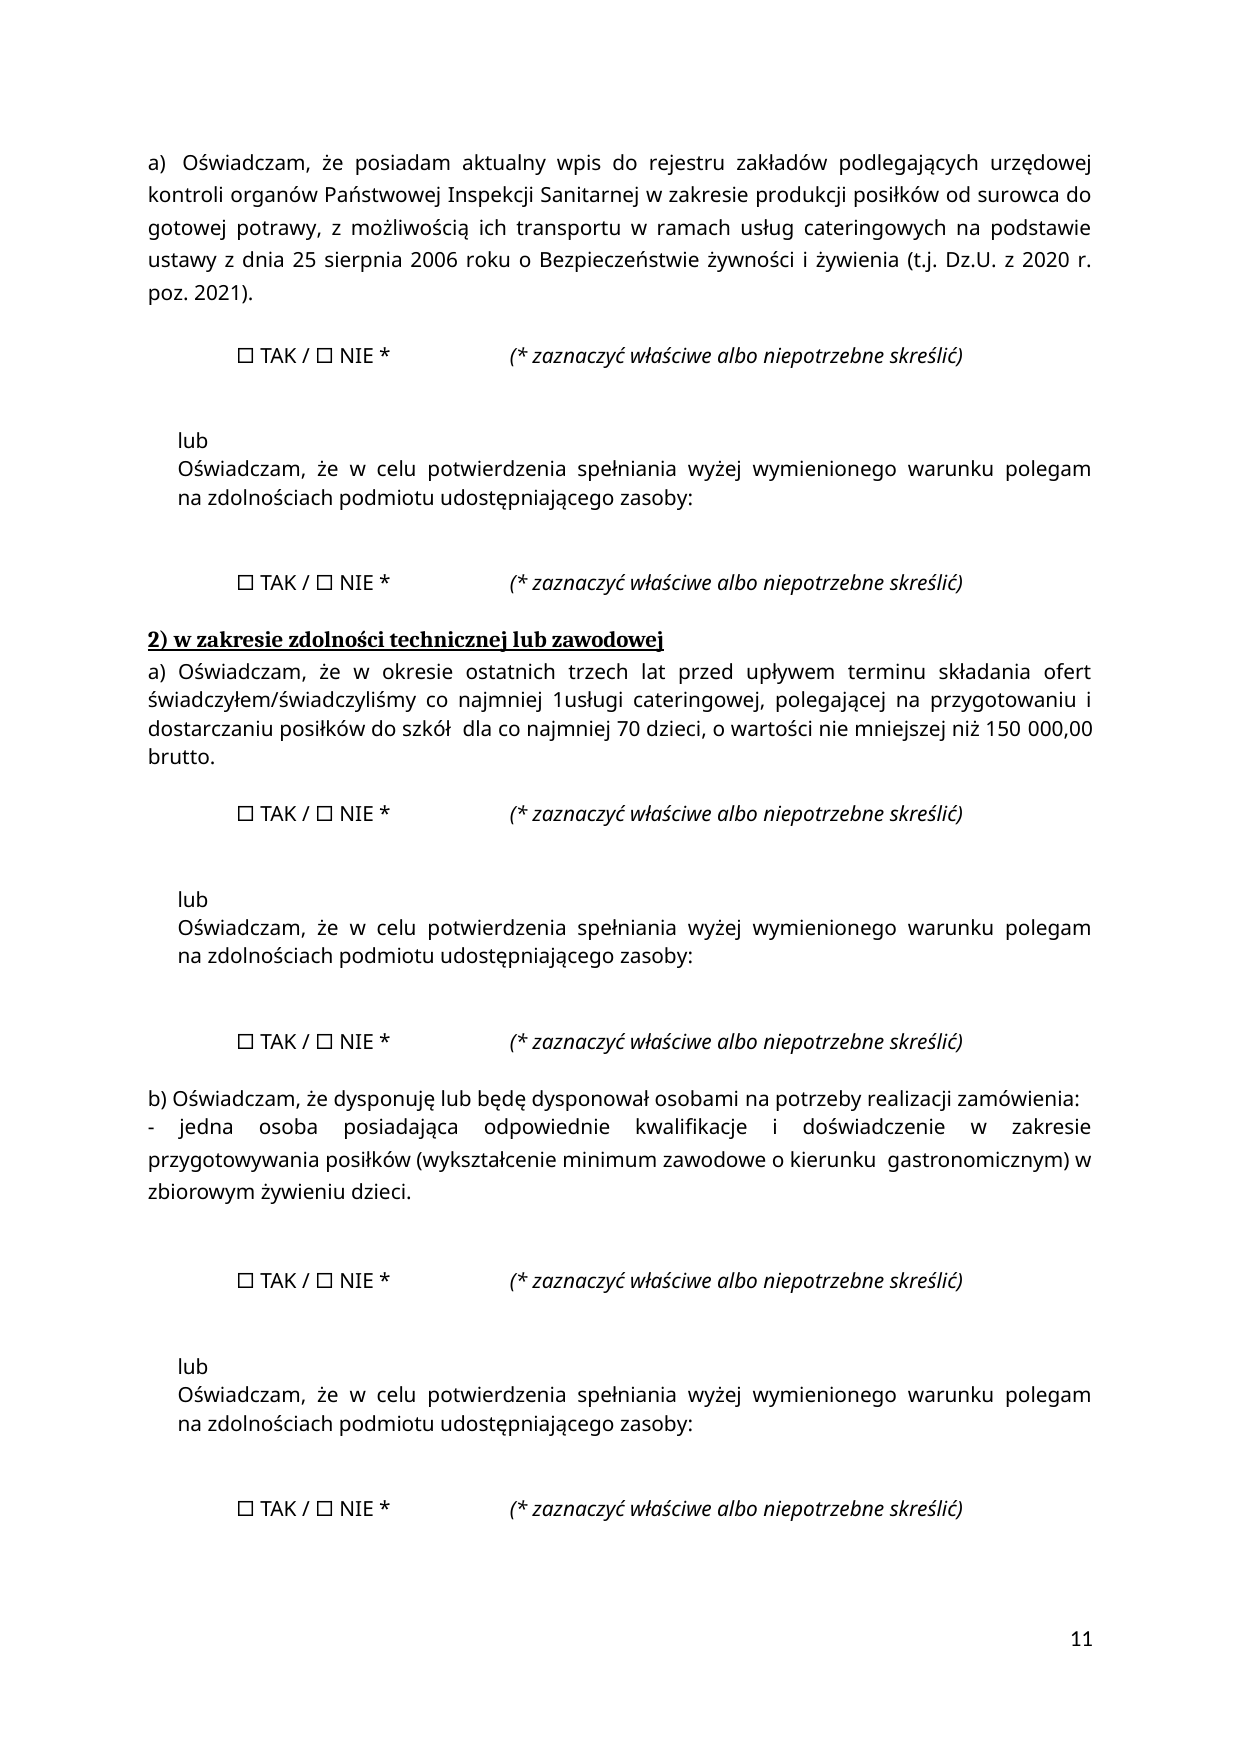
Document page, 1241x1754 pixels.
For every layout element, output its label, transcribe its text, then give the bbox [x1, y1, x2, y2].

text TAK / NIE * (* zaznaczyć właściwe albo niepotrzebne skreślić) [236, 1266, 1093, 1295]
text TAK / NIE * (* zaznaczyć właściwe albo niepotrzebne skreślić) [236, 341, 1093, 369]
text Oświadczam, że w celu potwierdzenia spełniania wyżej wymienionego warunku polegam na zdolnościach podmiotu udostępniającego zasoby: [177, 913, 1093, 970]
text lub [148, 426, 1093, 454]
text lub [148, 1352, 1093, 1380]
text TAK / NIE * (* zaznaczyć właściwe albo niepotrzebne skreślić) [236, 568, 1093, 597]
text 2) w zakresie zdolności technicznej lub zawodowej [148, 627, 1093, 653]
text TAK / NIE * (* zaznaczyć właściwe albo niepotrzebne skreślić) [236, 1027, 1093, 1055]
text - jedna osoba posiadająca odpowiednie kwalifikacje i doświadczenie w zakresie przygotowywania posiłków (wykształcenie minimum zawodowe o kierunku gastronomicznym) w zbiorowym żywieniu dzieci. [148, 1112, 1093, 1206]
text Oświadczam, że w celu potwierdzenia spełniania wyżej wymienionego warunku polegam na zdolnościach podmiotu udostępniającego zasoby: [177, 454, 1093, 511]
text b) Oświadczam, że dysponuję lub będę dysponował osobami na potrzeby realizacji zamówienia: [148, 1084, 1093, 1112]
text a) Oświadczam, że w okresie ostatnich trzech lat przed upływem terminu składania ofert świadczyłem/świadczyliśmy co najmniej 1usługi cateringowej, polegającej na przygotowaniu i dostarczaniu posiłków do szkół dla co najmniej 70 dzieci, o wartości nie mniejszej niż 150 000,00 brutto. [148, 657, 1093, 771]
text lub [148, 885, 1093, 913]
text TAK / NIE * (* zaznaczyć właściwe albo niepotrzebne skreślić) [236, 1494, 1093, 1522]
text TAK / NIE * (* zaznaczyć właściwe albo niepotrzebne skreślić) [236, 799, 1093, 828]
text Oświadczam, że w celu potwierdzenia spełniania wyżej wymienionego warunku polegam na zdolnościach podmiotu udostępniającego zasoby: [177, 1380, 1093, 1437]
text a) Oświadczam, że posiadam aktualny wpis do rejestru zakładów podlegających urzędowej kontroli organów Państwowej Inspekcji Sanitarnej w zakresie produkcji posiłków od surowca do gotowej potrawy, z możliwością ich transportu w ramach usług cateringowych na podstawie ustawy z dnia 25 sierpnia 2006 roku o Bezpieczeństwie żywności i żywienia (t.j. Dz.U. z 2020 r. poz. 2021). [148, 148, 1093, 306]
